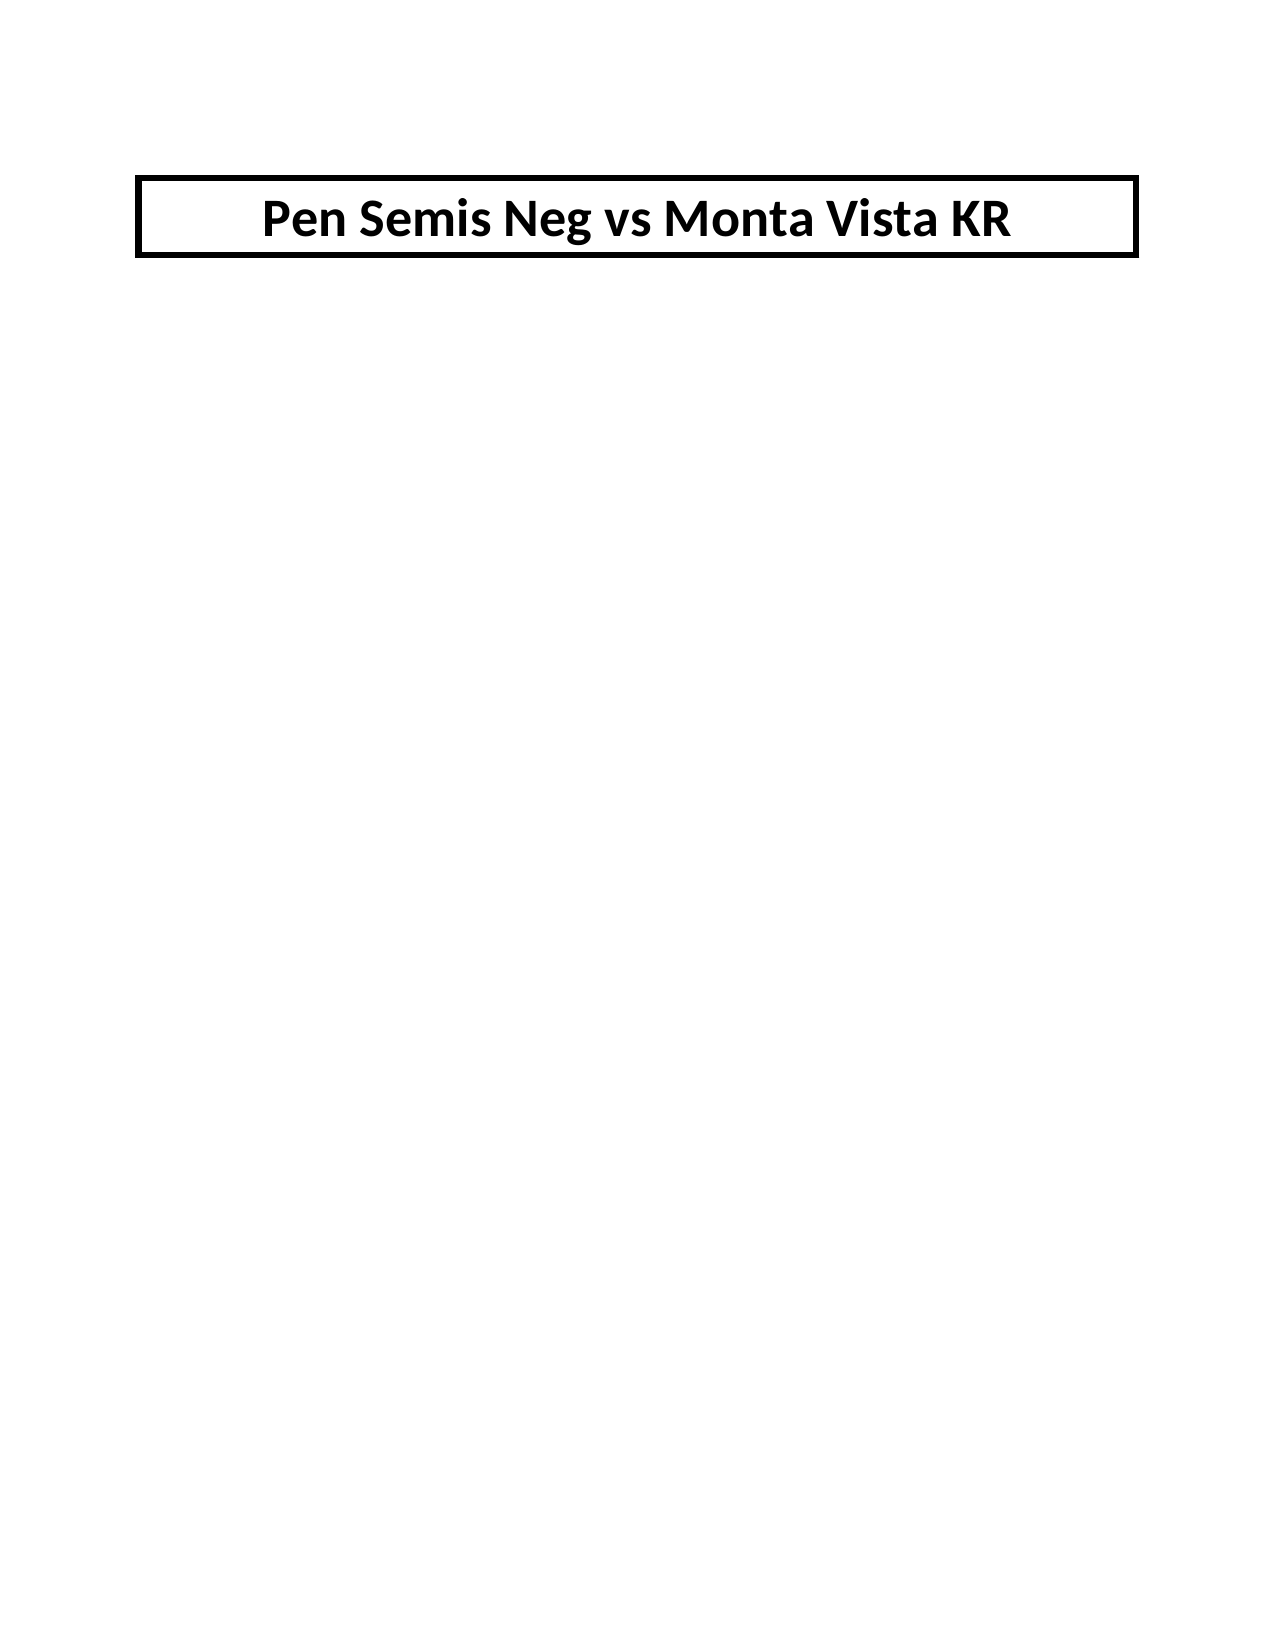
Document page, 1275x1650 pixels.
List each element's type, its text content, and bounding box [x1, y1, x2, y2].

subtitle Pen Semis Neg vs Monta Vista KR [142, 181, 1133, 252]
